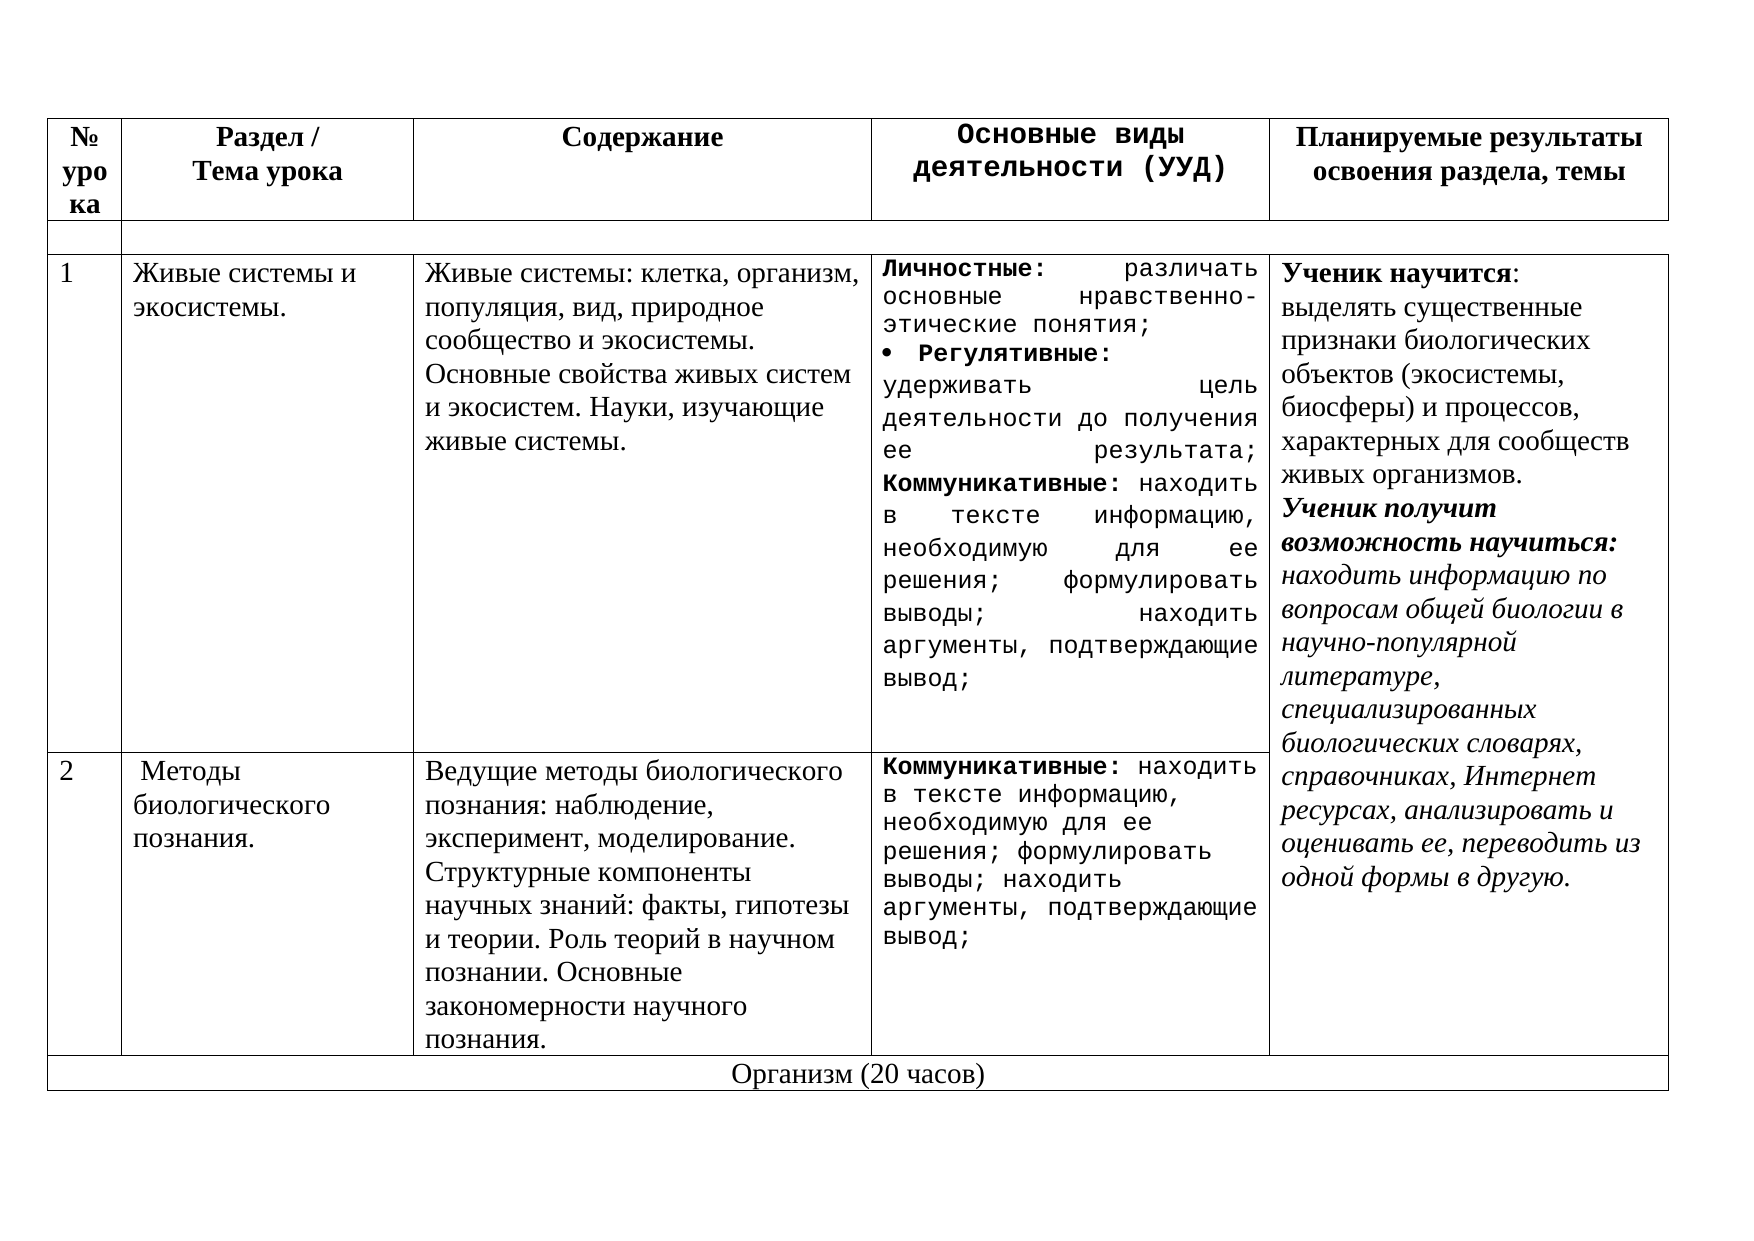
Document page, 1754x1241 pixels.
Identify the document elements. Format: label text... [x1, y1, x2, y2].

table_cell Методы биологического познания. [122, 753, 413, 1055]
table_cell Личностные: различать основные нравственно-этические понятия; Регулятивные: удерживать цель деятельности до получения ее результата; Коммуникативные: находить в тексте информацию, необходимую для ее решения; формулировать выводы; находить аргументы, подтверждающие вывод; [872, 255, 1269, 752]
table_cell Живые системы и экосистемы. [122, 255, 413, 752]
table_header Содержание [414, 119, 871, 220]
table_cell Организм (20 часов) [48, 1056, 1668, 1090]
table_cell 2 [48, 753, 121, 1055]
table_header Планируемые результаты освоения раздела, темы [1270, 119, 1668, 220]
table_header Основные виды деятельности (УУД) [872, 119, 1269, 220]
table_cell 1 [48, 255, 121, 752]
table_cell [48, 221, 121, 254]
table_cell Ученик научится: выделять существенные признаки биологических объектов (экосистемы, биосферы) и процессов, характерных для сообществ живых организмов. Ученик получит возможность научиться: находить информацию по вопросам общей биологии в научно-популярной литературе, специализированных биологических словарях, справочниках, Интернет ресурсах, анализировать и оценивать ее, переводить из одной формы в другую. [1270, 255, 1668, 1055]
table_cell Живые системы: клетка, организм, популяция, вид, природное сообщество и экосистемы. Основные свойства живых систем и экосистем. Науки, изучающие живые системы. [414, 255, 871, 752]
table_header Раздел / Тема урока [122, 119, 413, 220]
table_header № урока [48, 119, 121, 220]
table_cell Коммуникативные: находить в тексте информацию, необходимую для ее решения; формулировать выводы; находить аргументы, подтверждающие вывод; [872, 753, 1269, 1055]
table_cell Ведущие методы биологического познания: наблюдение, эксперимент, моделирование. Структурные компоненты научных знаний: факты, гипотезы и теории. Роль теорий в научном познании. Основные закономерности научного познания. [414, 753, 871, 1055]
